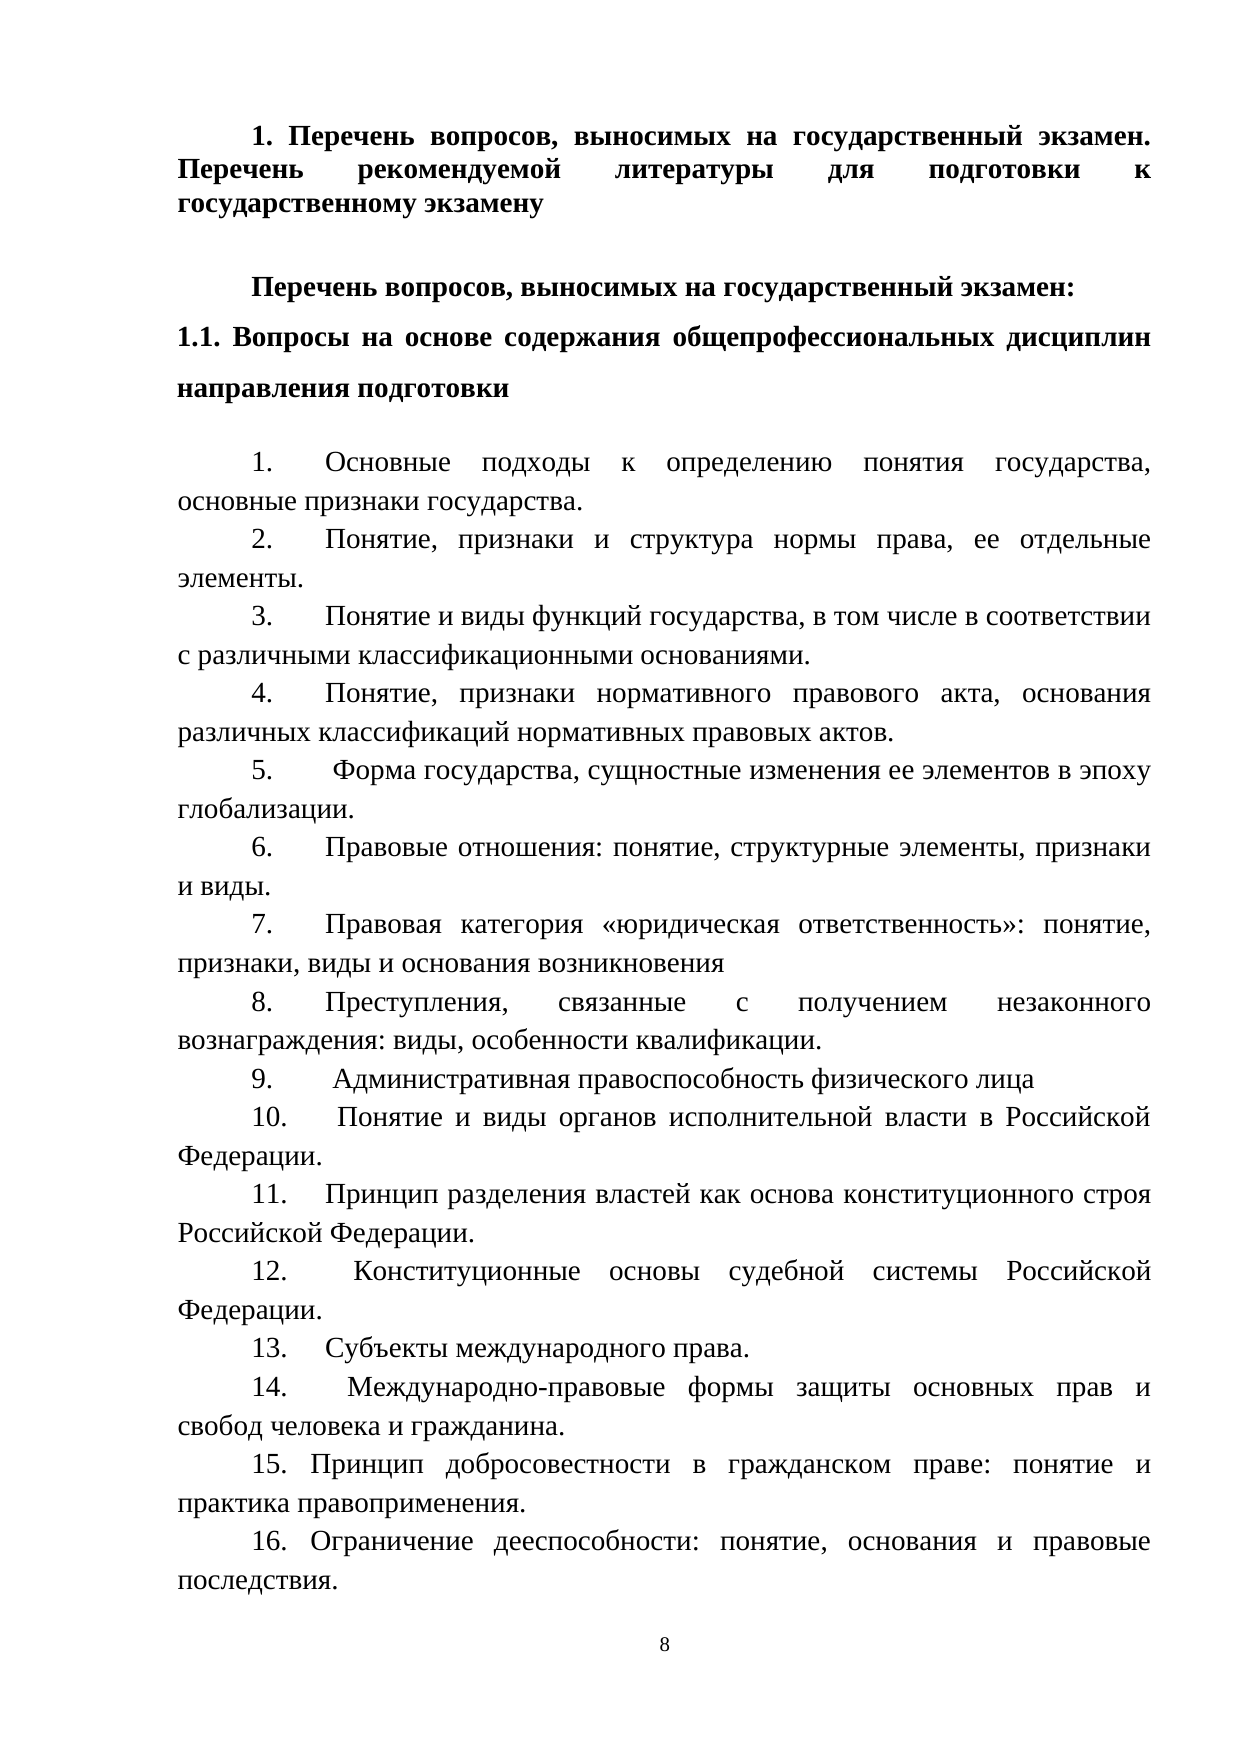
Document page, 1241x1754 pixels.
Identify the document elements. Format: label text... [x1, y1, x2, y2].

list Конституционные основы судебной системы Российской Федерации. [177, 1253, 1152, 1326]
list Понятие, признаки нормативного правового акта, основания различных классификаций нормативных правовых актов. [177, 675, 1152, 747]
list Основные подходы к определению понятия государства, основные признаки государства. [177, 444, 1152, 516]
list Правовая категория «юридическая ответственность»: понятие, признаки, виды и основания возникновения [177, 907, 1152, 979]
list Субъекты международного права. [177, 1331, 1152, 1364]
list Понятие и виды функций государства, в том числе в соответствии с различными классификационными основаниями. [177, 598, 1152, 670]
list Правовые отношения: понятие, структурные элементы, признаки и виды. [177, 829, 1152, 902]
text Перечень вопросов, выносимых на государственный экзамен: [177, 269, 1152, 303]
list Понятие, признаки и структура нормы права, ее отдельные элементы. [177, 521, 1152, 593]
list Форма государства, сущностные изменения ее элементов в эпоху глобализации. [177, 752, 1152, 824]
list Понятие и виды органов исполнительной власти в Российской Федерации. [177, 1099, 1152, 1171]
list Принцип разделения властей как основа конституционного строя Российской Федерации. [177, 1176, 1152, 1248]
list Принцип добросовестности в гражданском праве: понятие и практика правоприменения. [177, 1446, 1152, 1518]
list Ограничение дееспособности: понятие, основания и правовые последствия. [177, 1523, 1152, 1595]
text 1. Перечень вопросов, выносимых на государственный экзамен. Перечень рекомендуемой литературы для подготовки к государственному экзамену [177, 118, 1152, 219]
list Административная правоспособность физического лица [177, 1061, 1152, 1094]
list Преступления, связанные с получением незаконного вознаграждения: виды, особенности квалификации. [177, 984, 1152, 1056]
list Международно-правовые формы защиты основных прав и свобод человека и гражданина. [177, 1369, 1152, 1441]
text 1.1. Вопросы на основе содержания общепрофессиональных дисциплин направления подготовки [177, 319, 1152, 403]
